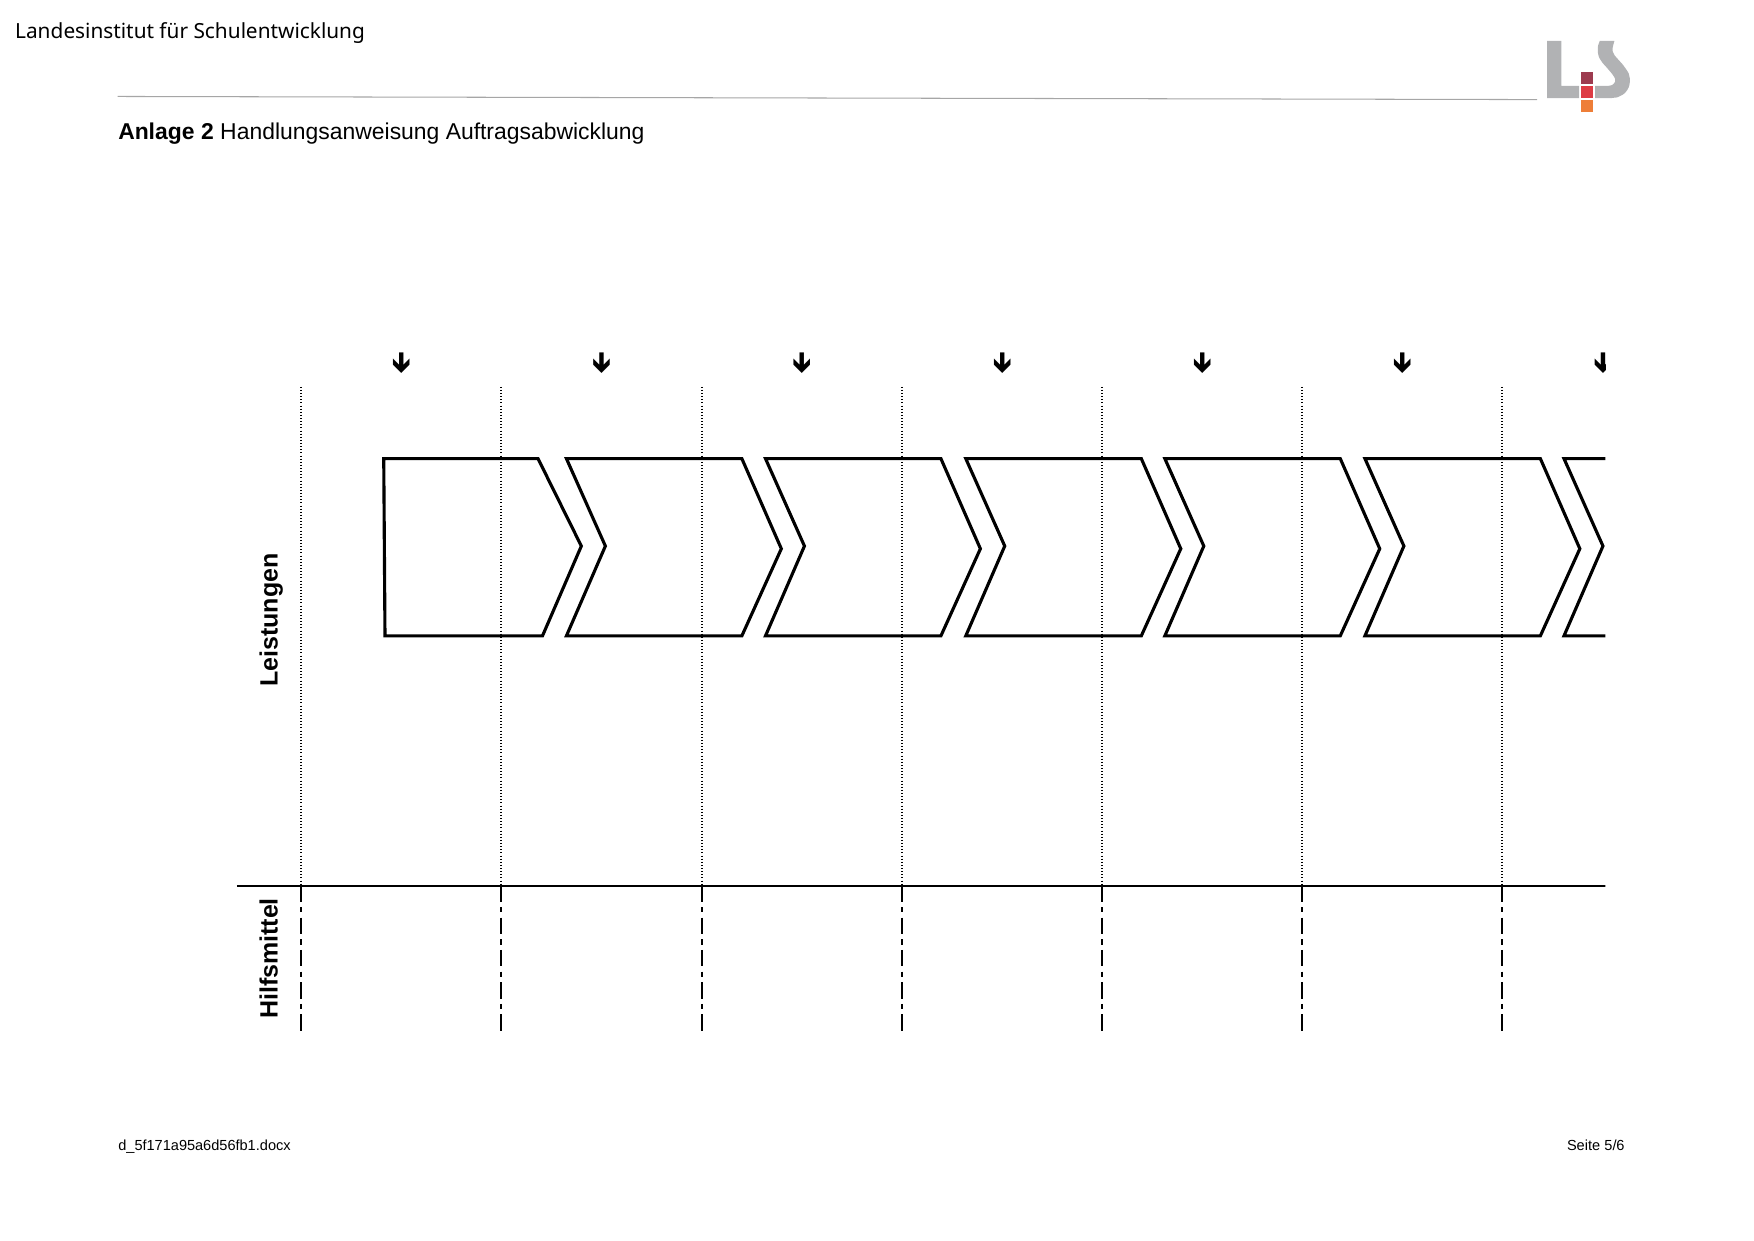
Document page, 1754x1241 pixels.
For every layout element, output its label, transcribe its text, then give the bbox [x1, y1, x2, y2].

text Anlage 2 Handlungsanweisung Auftragsabwicklung [118, 118, 1636, 144]
